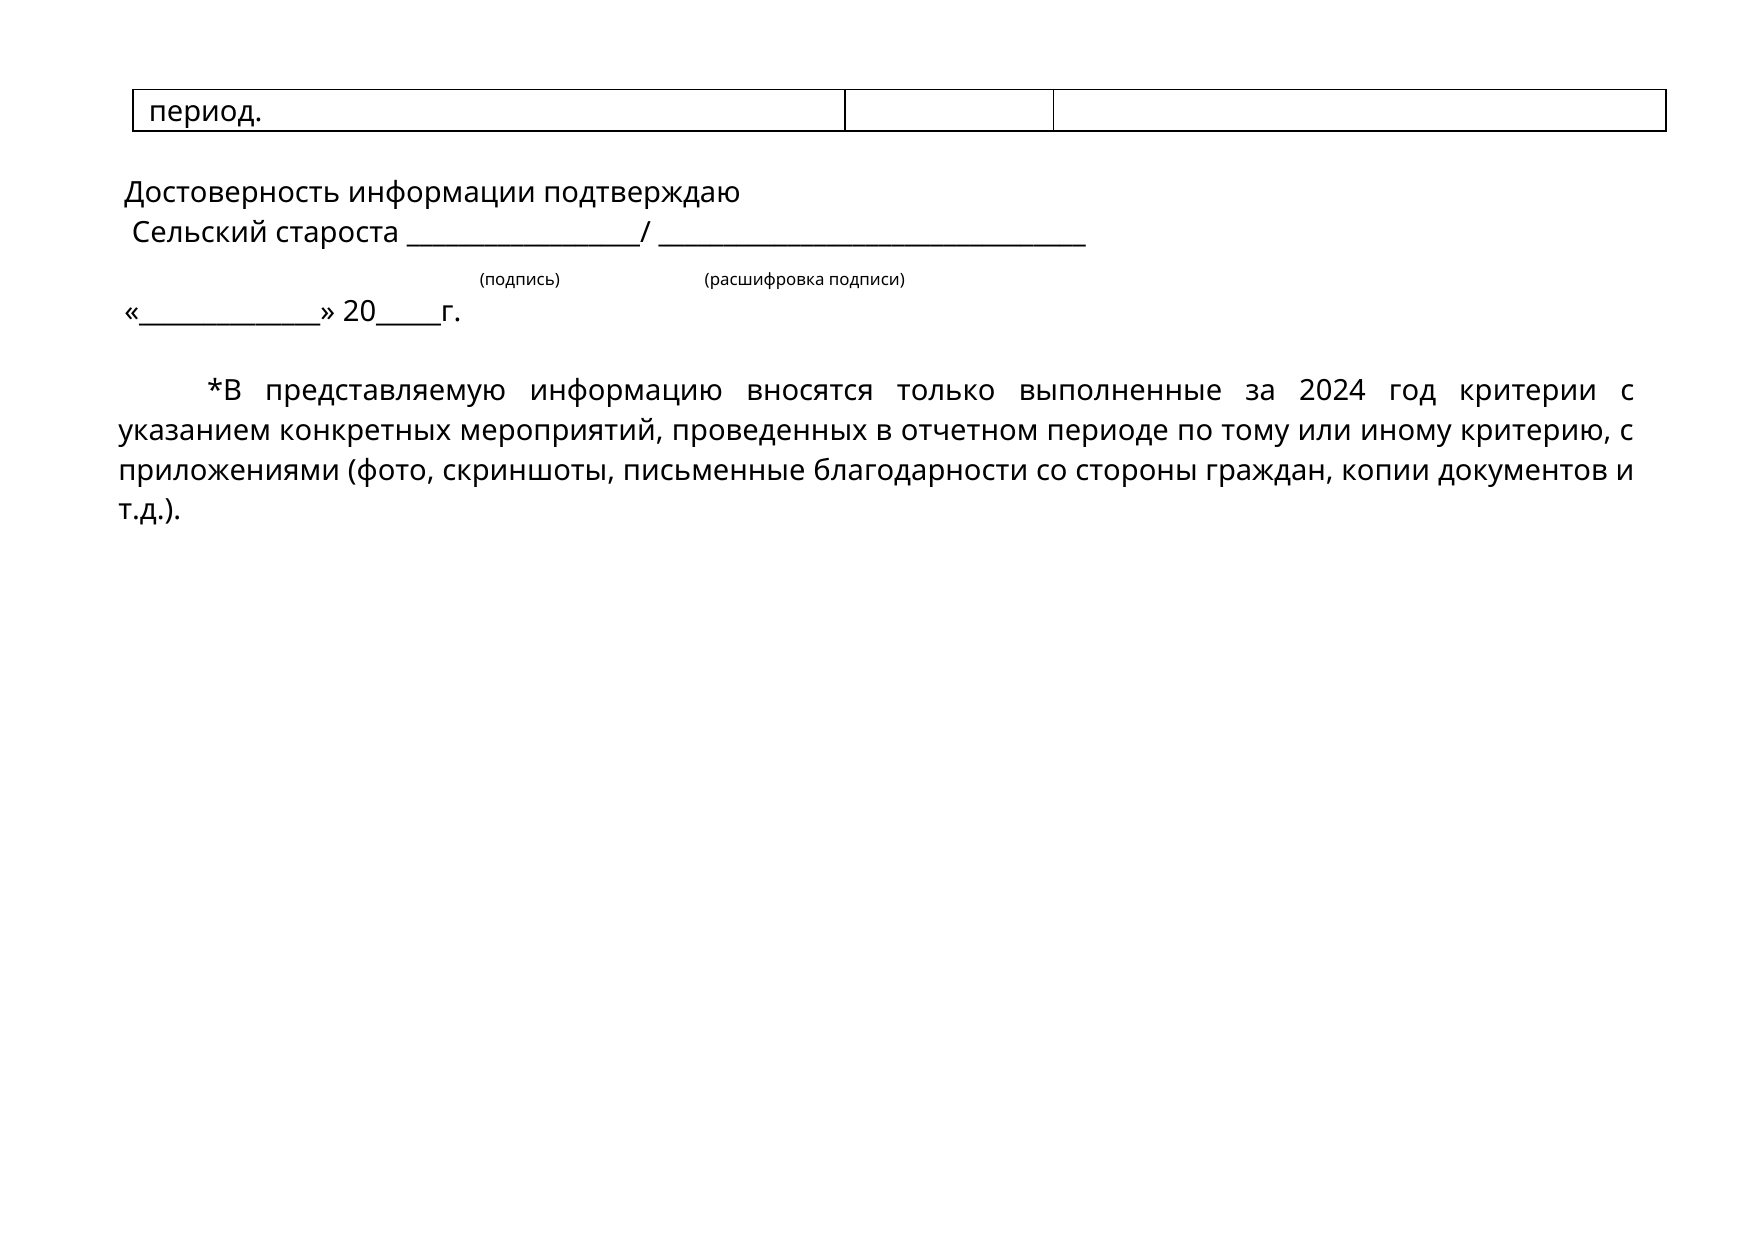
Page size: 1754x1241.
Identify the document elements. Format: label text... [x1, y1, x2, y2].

table_cell [846, 90, 1053, 130]
text *В представляемую информацию вносятся только выполненные за 2024 год критерии с указанием конкретных мероприятий, проведенных в отчетном периоде по тому или иному критерию, с приложениями (фото, скриншоты, письменные благодарности со стороны граждан, копии документов и т.д.). [118, 369, 1636, 528]
text «______________» 20_____г. [118, 290, 1636, 330]
text Достоверность информации подтверждаю [118, 171, 1636, 211]
text Сельский староста __________________/ _________________________________ [118, 211, 1636, 251]
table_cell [134, 90, 844, 130]
text (подпись) (расшифровка подписи) [118, 251, 1636, 290]
table_cell [1054, 90, 1665, 130]
